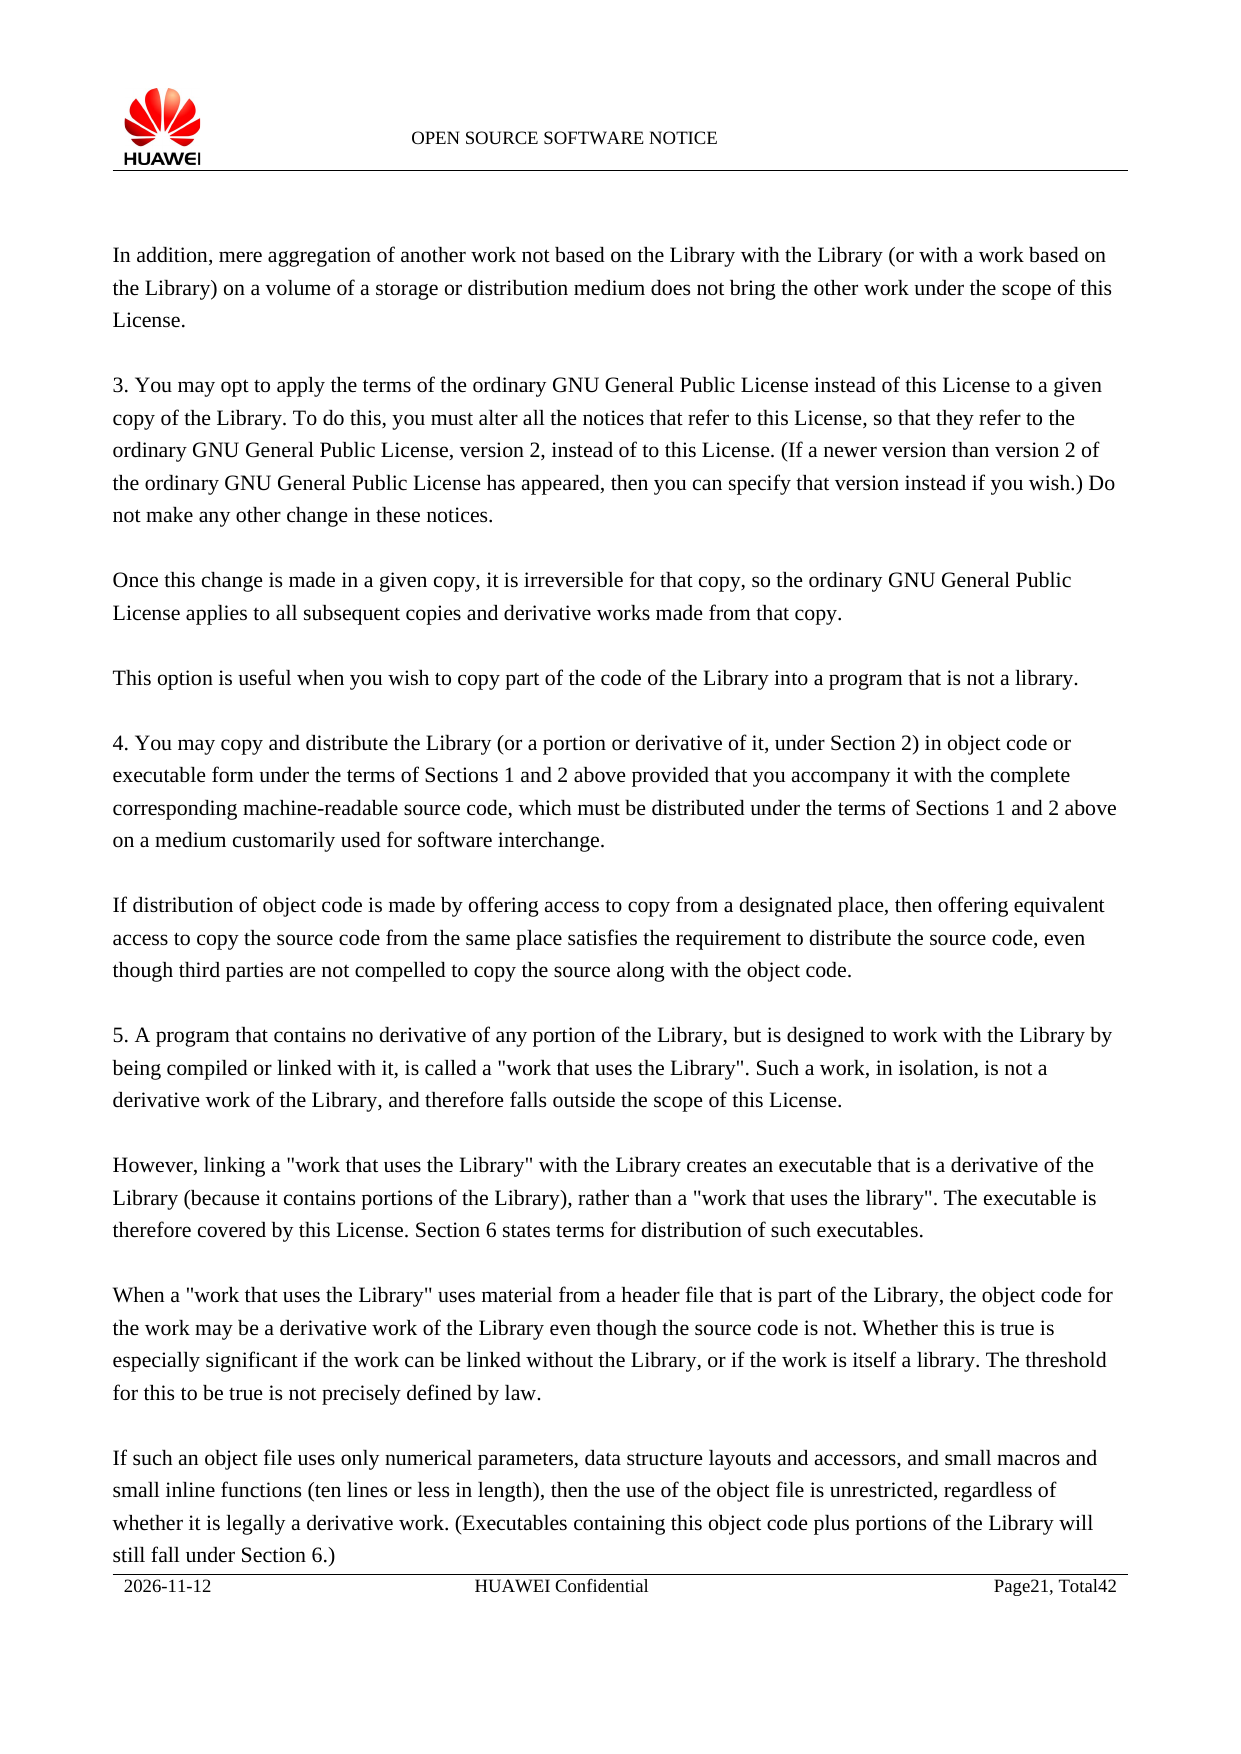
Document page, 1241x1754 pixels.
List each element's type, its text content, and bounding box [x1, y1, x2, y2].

picture [124, 88, 201, 165]
